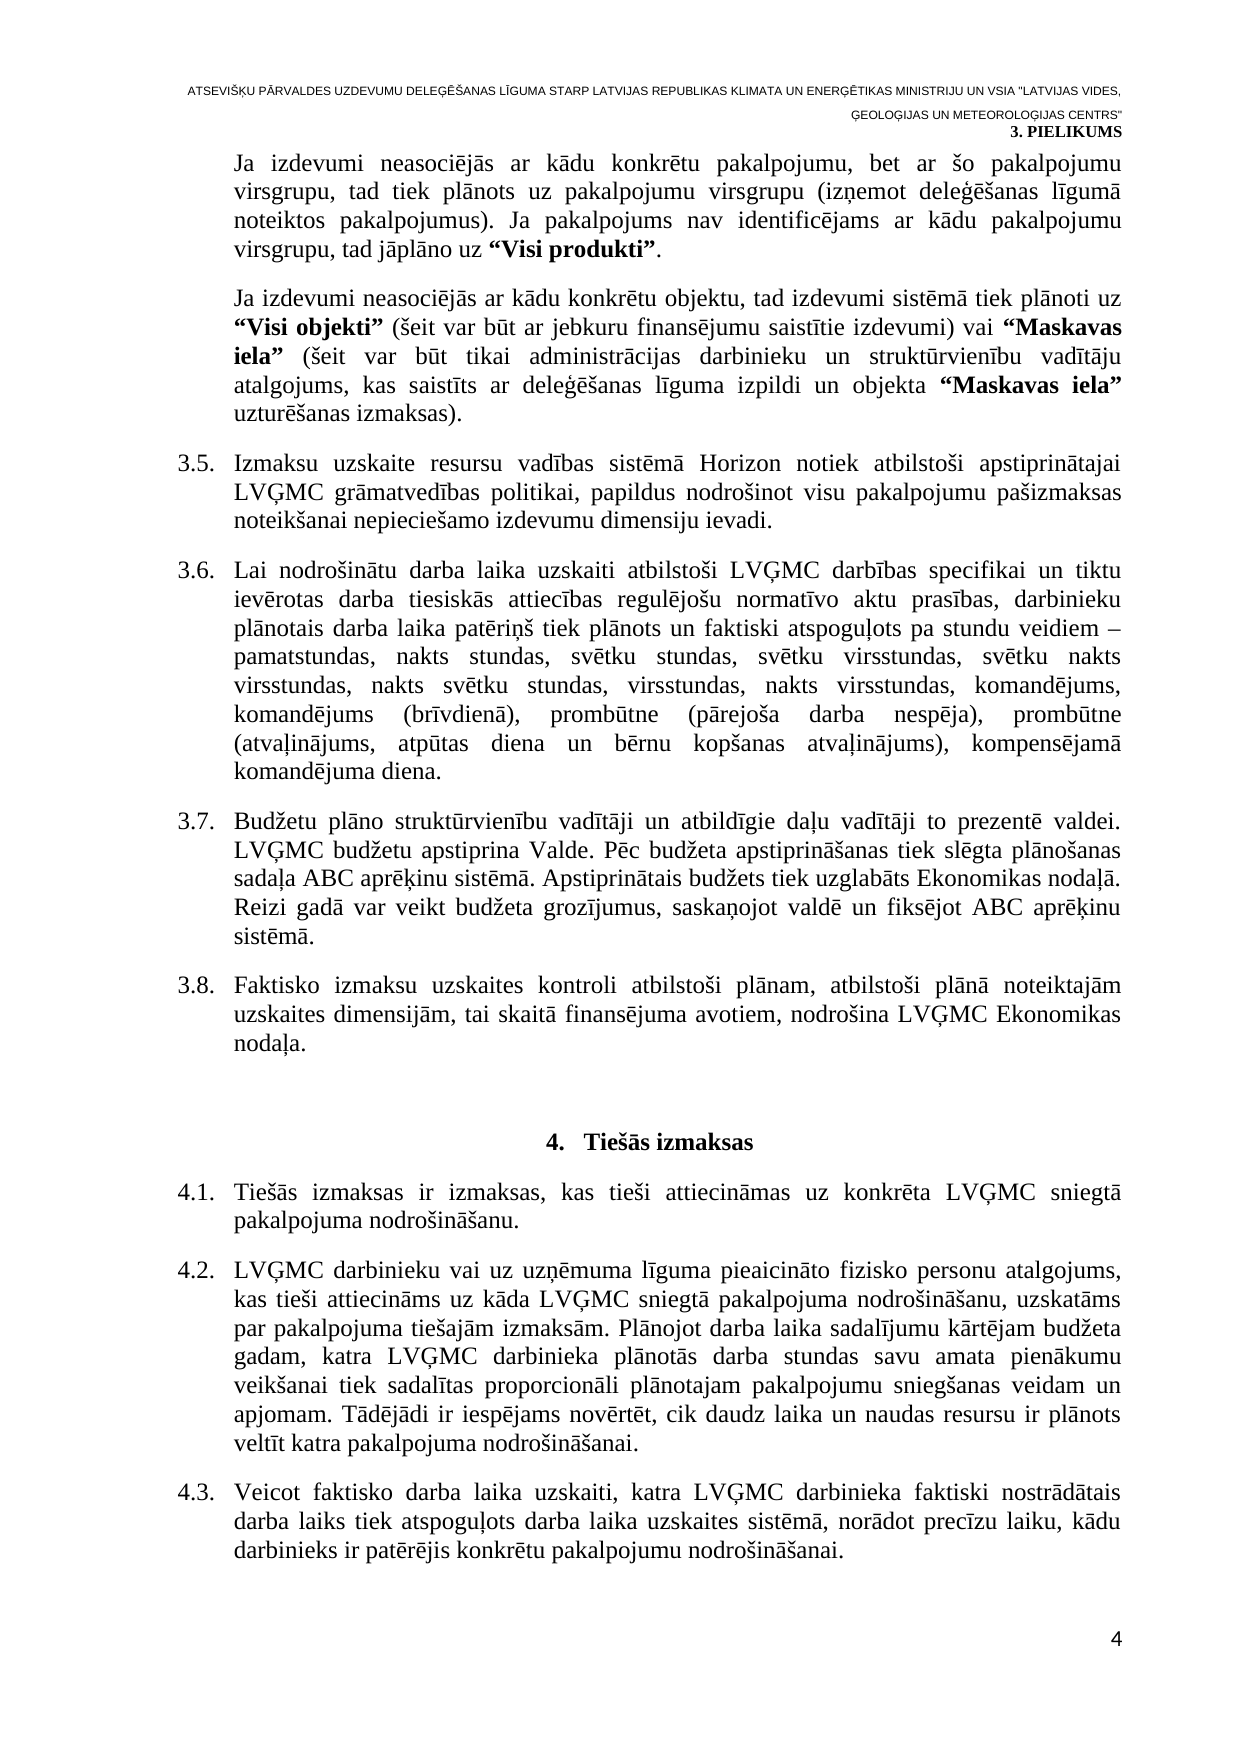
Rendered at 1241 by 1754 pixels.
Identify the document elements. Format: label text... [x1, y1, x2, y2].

list Izmaksu uzskaite resursu vadības sistēmā Horizon notiek atbilstoši apstiprinātajai LVĢMC grāmatvedības politikai, papildus nodrošinot visu pakalpojumu pašizmaksas noteikšanai nepieciešamo izdevumu dimensiju ievadi. [177, 448, 1122, 534]
list Budžetu plāno struktūrvienību vadītāji un atbildīgie daļu vadītāji to prezentē valdei. LVĢMC budžetu apstiprina Valde. Pēc budžeta apstiprināšanas tiek slēgta plānošanas sadaļa ABC aprēķinu sistēmā. Apstiprinātais budžets tiek uzglabāts Ekonomikas nodaļā. Reizi gadā var veikt budžeta grozījumus, saskaņojot valdē un fiksējot ABC aprēķinu sistēmā. [177, 806, 1122, 950]
list Veicot faktisko darba laika uzskaiti, katra LVĢMC darbinieka faktiski nostrādātais darba laiks tiek atspoguļots darba laika uzskaites sistēmā, norādot precīzu laiku, kādu darbinieks ir patērējis konkrētu pakalpojumu nodrošināšanai. [177, 1477, 1122, 1563]
list LVĢMC darbinieku vai uz uzņēmuma līguma pieaicināto fizisko personu atalgojums, kas tieši attiecināms uz kāda LVĢMC sniegtā pakalpojuma nodrošināšanu, uzskatāms par pakalpojuma tiešajām izmaksām. Plānojot darba laika sadalījumu kārtējam budžeta gadam, katra LVĢMC darbinieka plānotās darba stundas savu amata pienākumu veikšanai tiek sadalītas proporcionāli plānotajam pakalpojumu sniegšanas veidam un apjomam. Tādējādi ir iespējams novērtēt, cik daudz laika un naudas resursu ir plānots veltīt katra pakalpojuma nodrošināšanai. [177, 1255, 1122, 1456]
list Tiešās izmaksas ir izmaksas, kas tieši attiecināmas uz konkrēta LVĢMC sniegtā pakalpojuma nodrošināšanu. [177, 1177, 1122, 1234]
list Tiešās izmaksas [177, 1127, 1122, 1156]
text Ja izdevumi neasociējās ar kādu konkrētu objektu, tad izdevumi sistēmā tiek plānoti uz “Visi objekti” (šeit var būt ar jebkuru finansējumu saistītie izdevumi) vai “Maskavas iela” (šeit var būt tikai administrācijas darbinieku un struktūrvienību vadītāju atalgojums, kas saistīts ar deleģēšanas līguma izpildi un objekta “Maskavas iela” uzturēšanas izmaksas). [233, 283, 1122, 427]
list Faktisko izmaksu uzskaites kontroli atbilstoši plānam, atbilstoši plānā noteiktajām uzskaites dimensijām, tai skaitā finansējuma avotiem, nodrošina LVĢMC Ekonomikas nodaļa. [177, 971, 1122, 1057]
text Ja izdevumi neasociējās ar kādu konkrētu pakalpojumu, bet ar šo pakalpojumu virsgrupu, tad tiek plānots uz pakalpojumu virsgrupu (izņemot deleģēšanas līgumā noteiktos pakalpojumus). Ja pakalpojums nav identificējams ar kādu pakalpojumu virsgrupu, tad jāplāno uz “Visi produkti”. [233, 148, 1122, 263]
list Lai nodrošinātu darba laika uzskaiti atbilstoši LVĢMC darbības specifikai un tiktu ievērotas darba tiesiskās attiecības regulējošu normatīvo aktu prasības, darbinieku plānotais darba laika patēriņš tiek plānots un faktiski atspoguļots pa stundu veidiem – pamatstundas, nakts stundas, svētku stundas, svētku virsstundas, svētku nakts virsstundas, nakts svētku stundas, virsstundas, nakts virsstundas, komandējums, komandējums (brīvdienā), prombūtne (pārejoša darba nespēja), prombūtne (atvaļinājums, atpūtas diena un bērnu kopšanas atvaļinājums), kompensējamā komandējuma diena. [177, 555, 1122, 785]
